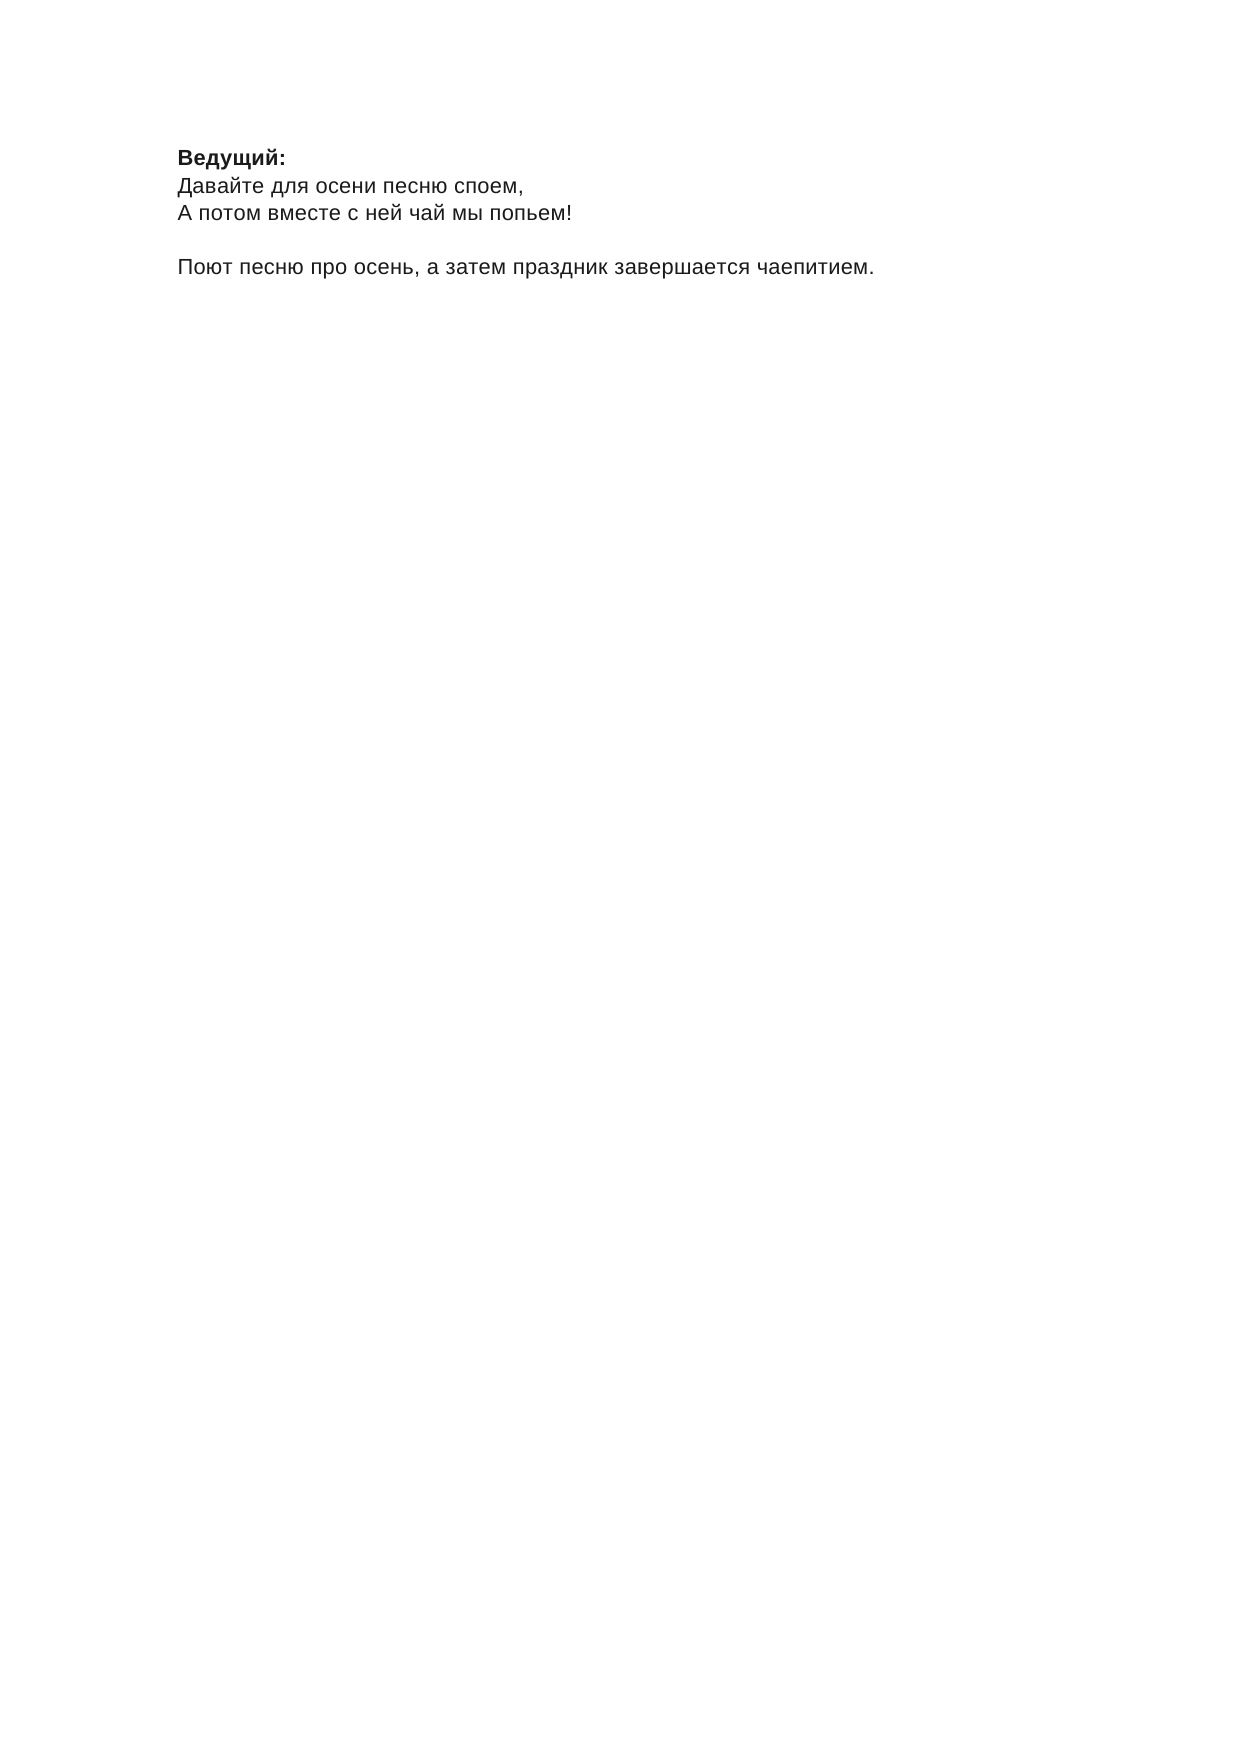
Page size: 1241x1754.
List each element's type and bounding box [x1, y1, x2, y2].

text [177, 118, 1152, 279]
